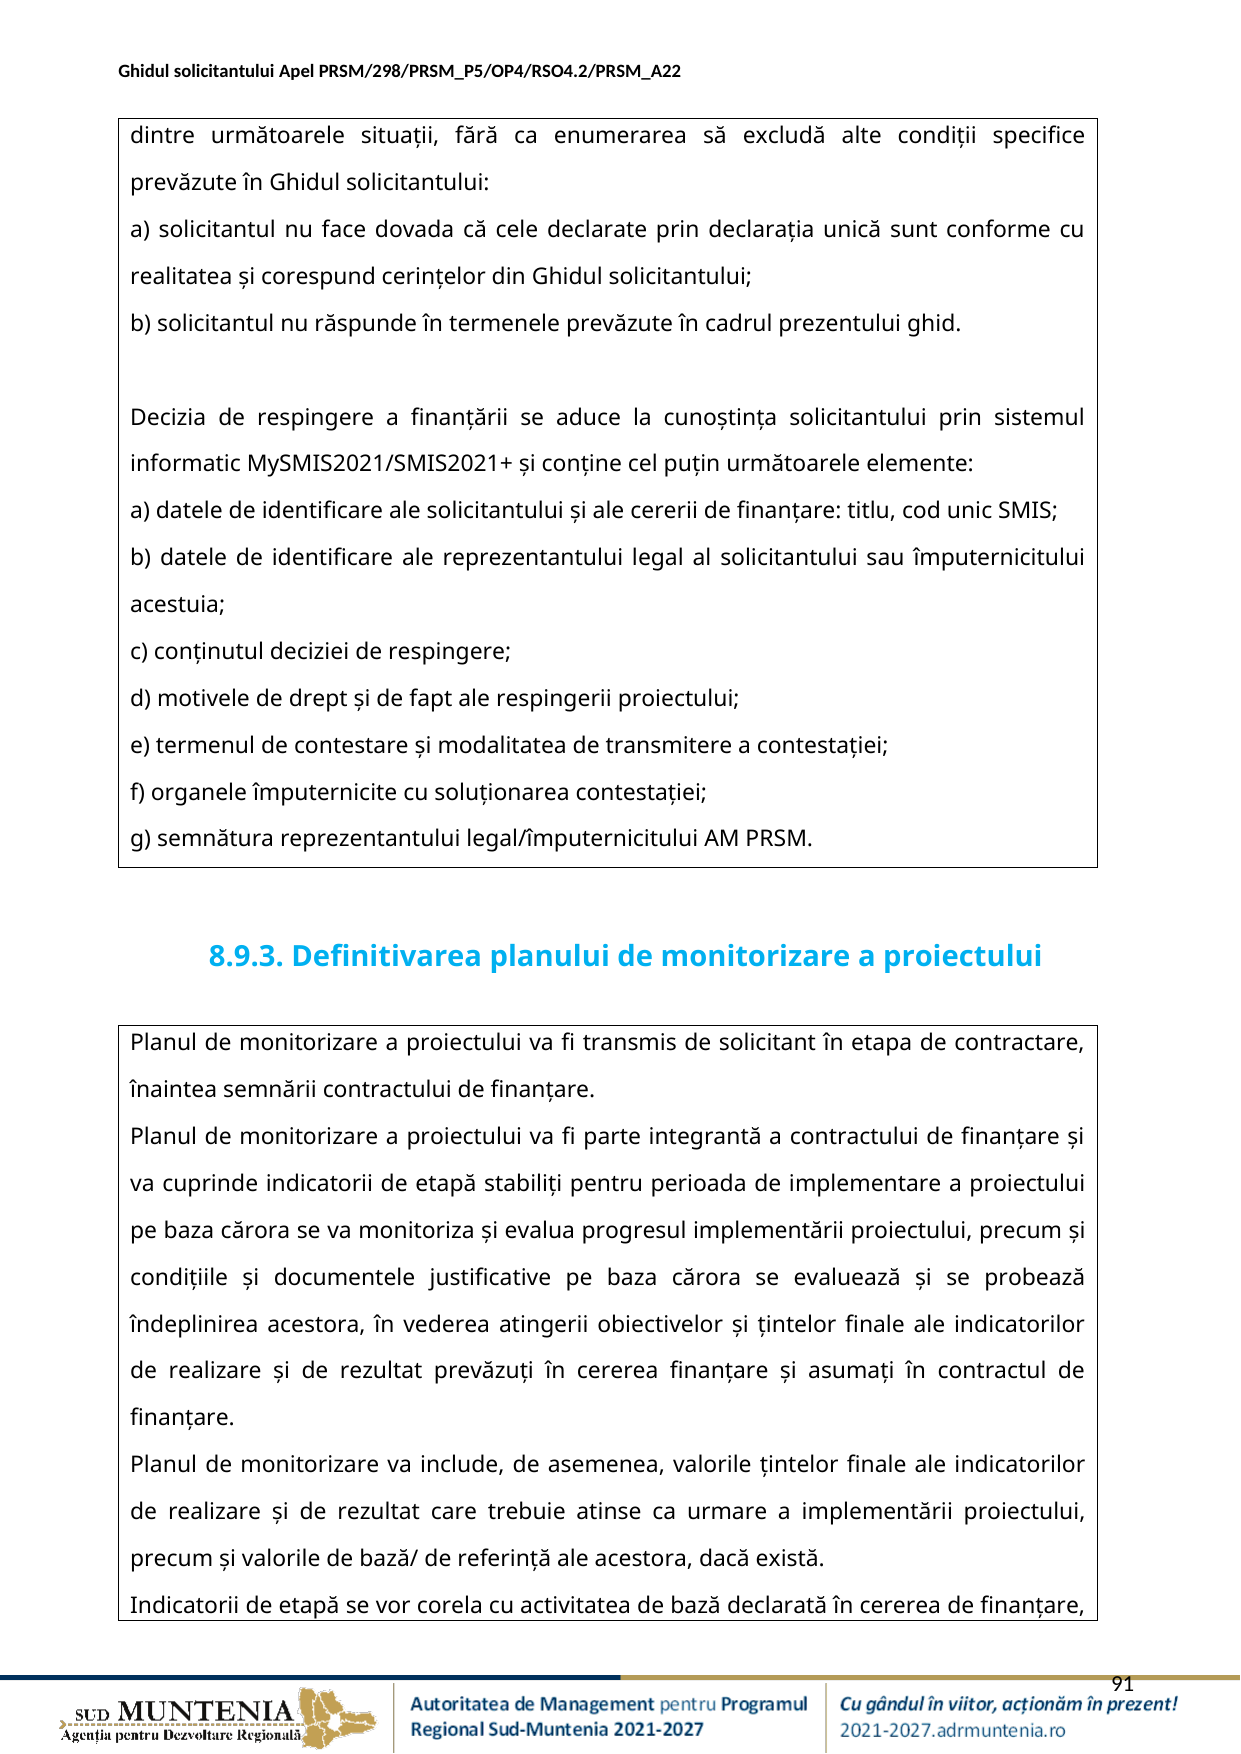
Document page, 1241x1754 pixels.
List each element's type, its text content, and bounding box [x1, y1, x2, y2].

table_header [119, 1026, 1097, 1620]
subtitle 8.9.3. Definitivarea planului de monitorizare a proiectului [118, 936, 1134, 975]
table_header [119, 119, 1097, 867]
picture [0, 1675, 1241, 1754]
